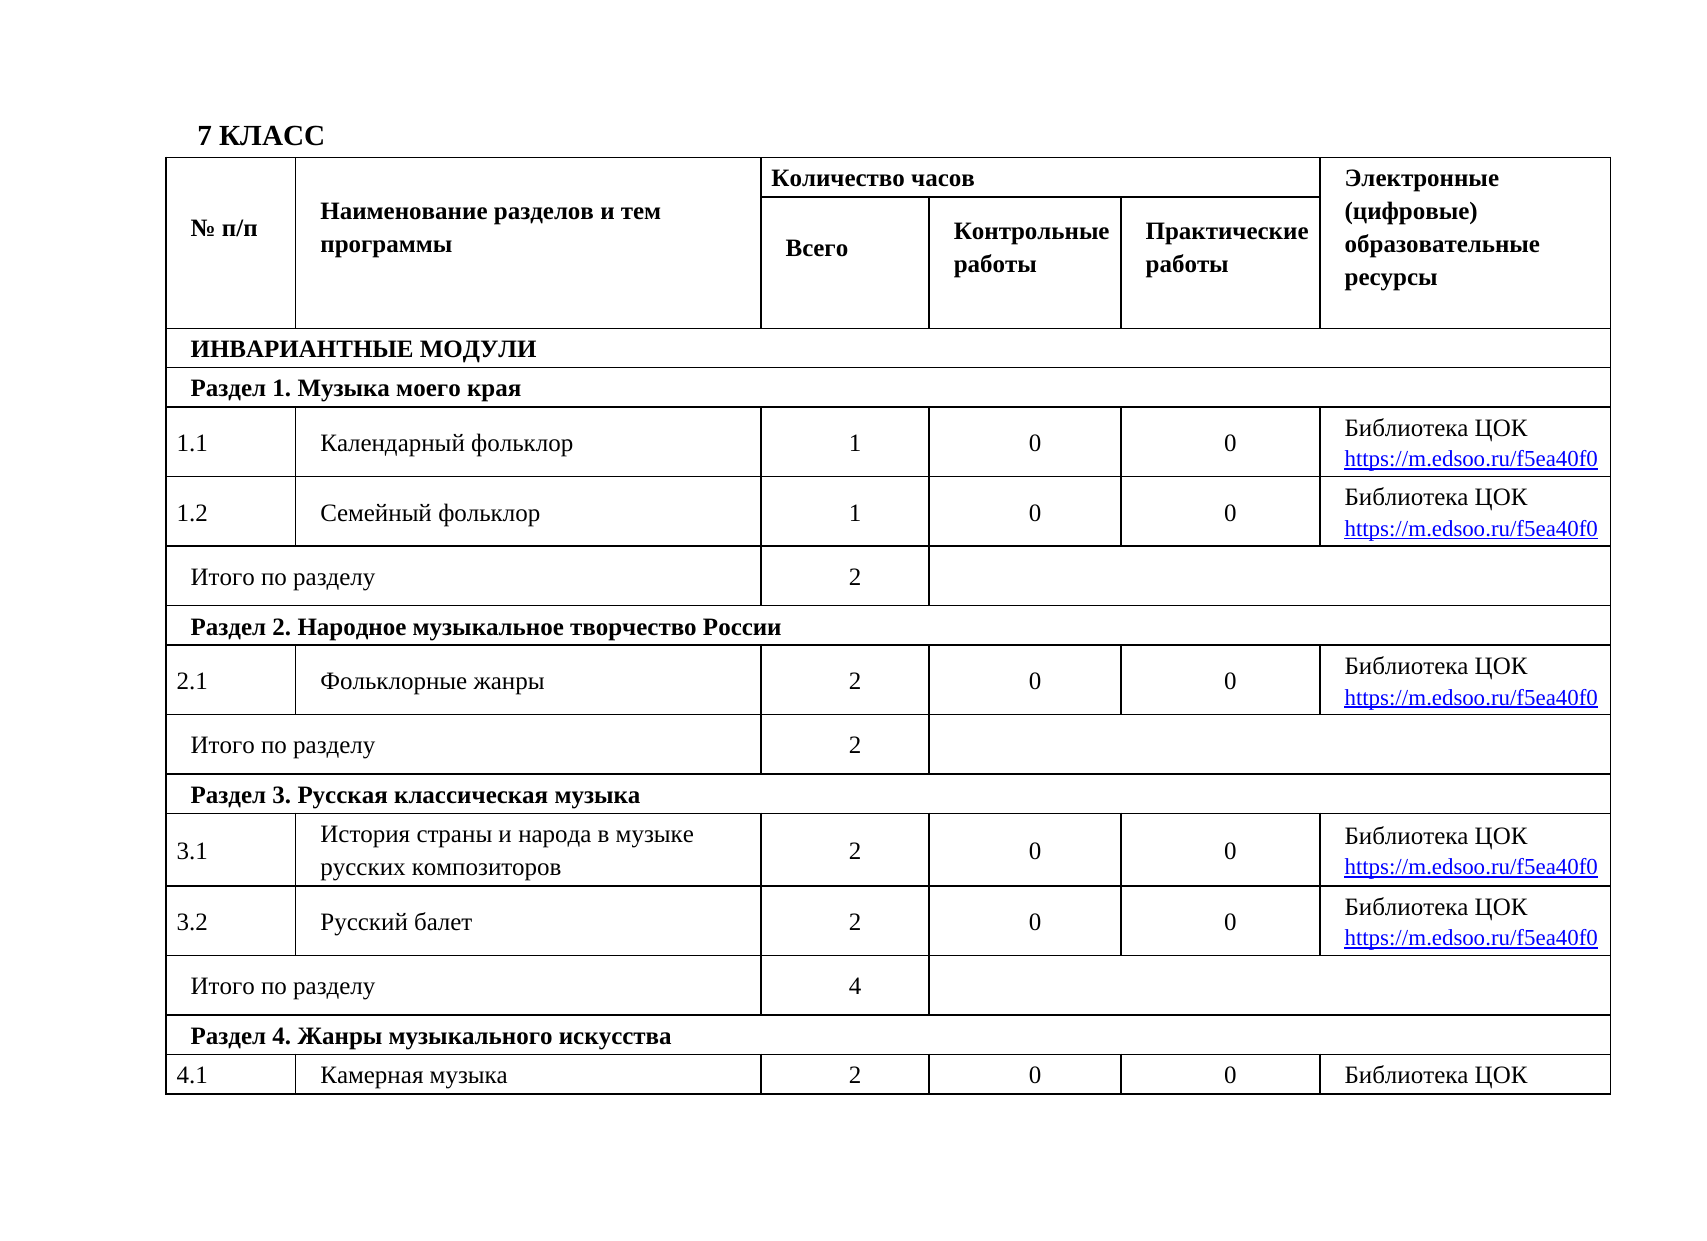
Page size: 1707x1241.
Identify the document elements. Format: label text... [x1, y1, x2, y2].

table_cell 0 [1122, 1055, 1319, 1093]
table_cell 0 [930, 814, 1120, 885]
table_cell 2 [762, 814, 928, 885]
table_cell 0 [1122, 646, 1319, 714]
table_cell Русский балет [296, 887, 760, 954]
table_cell Всего [762, 198, 928, 327]
table_cell 1 [762, 477, 928, 545]
table_cell Библиотека ЦОК https://m.edsoo.ru/f5ea40f0 [1321, 814, 1610, 885]
table_cell Библиотека ЦОК https://m.edsoo.ru/f5ea40f0 [1321, 408, 1610, 476]
table_cell Библиотека ЦОК https://m.edsoo.ru/f5ea40f0 [1321, 646, 1610, 714]
table_cell 2 [762, 887, 928, 954]
table_cell 0 [930, 408, 1120, 476]
table_cell 2.1 [167, 646, 295, 714]
table_header № п/п [167, 158, 295, 327]
table_cell 2 [762, 646, 928, 714]
table_cell [930, 547, 1610, 605]
table_cell 3.2 [167, 887, 295, 954]
table_cell 0 [1122, 887, 1319, 954]
table_cell Итого по разделу [167, 547, 760, 605]
table_cell Камерная музыка [296, 1055, 760, 1093]
table_cell Практические работы [1122, 198, 1319, 327]
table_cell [1321, 1055, 1610, 1093]
table_cell 0 [930, 477, 1120, 545]
table_cell 2 [762, 1055, 928, 1093]
table_cell Библиотека ЦОК https://m.edsoo.ru/f5ea40f0 [1321, 477, 1610, 545]
table_cell 0 [1122, 477, 1319, 545]
table_cell 4.1 [167, 1055, 295, 1093]
table_cell Раздел 2. Народное музыкальное творчество России [167, 606, 1610, 644]
table_cell 2 [762, 547, 928, 605]
table_cell 0 [930, 887, 1120, 954]
table_cell 1 [762, 408, 928, 476]
table_cell [930, 956, 1610, 1014]
table_cell 0 [930, 646, 1120, 714]
table_cell Итого по разделу [167, 715, 760, 773]
table_cell 4 [762, 956, 928, 1014]
table_cell История страны и народа в музыке русских композиторов [296, 814, 760, 885]
table_header Наименование разделов и тем программы [296, 158, 760, 327]
text 7 КЛАСС [190, 118, 1618, 152]
table_cell 0 [1122, 814, 1319, 885]
table_cell 0 [930, 1055, 1120, 1093]
table_cell Итого по разделу [167, 956, 760, 1014]
table_header Электронные (цифровые) образовательные ресурсы [1321, 158, 1610, 327]
table_cell Семейный фольклор [296, 477, 760, 545]
table_cell Раздел 1. Музыка моего края [167, 368, 1610, 406]
table_cell Раздел 3. Русская классическая музыка [167, 775, 1610, 813]
table_cell 0 [1122, 408, 1319, 476]
table_cell 3.1 [167, 814, 295, 885]
table_cell 1.1 [167, 408, 295, 476]
table_cell [930, 715, 1610, 773]
table_cell Календарный фольклор [296, 408, 760, 476]
table_cell Контрольные работы [930, 198, 1120, 327]
table_cell 2 [762, 715, 928, 773]
table_cell 1.2 [167, 477, 295, 545]
table_header Количество часов [762, 158, 1319, 196]
table_cell Фольклорные жанры [296, 646, 760, 714]
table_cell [1321, 887, 1610, 954]
table_cell Раздел 4. Жанры музыкального искусства [167, 1016, 1610, 1053]
table_cell ИНВАРИАНТНЫЕ МОДУЛИ [167, 329, 1610, 367]
